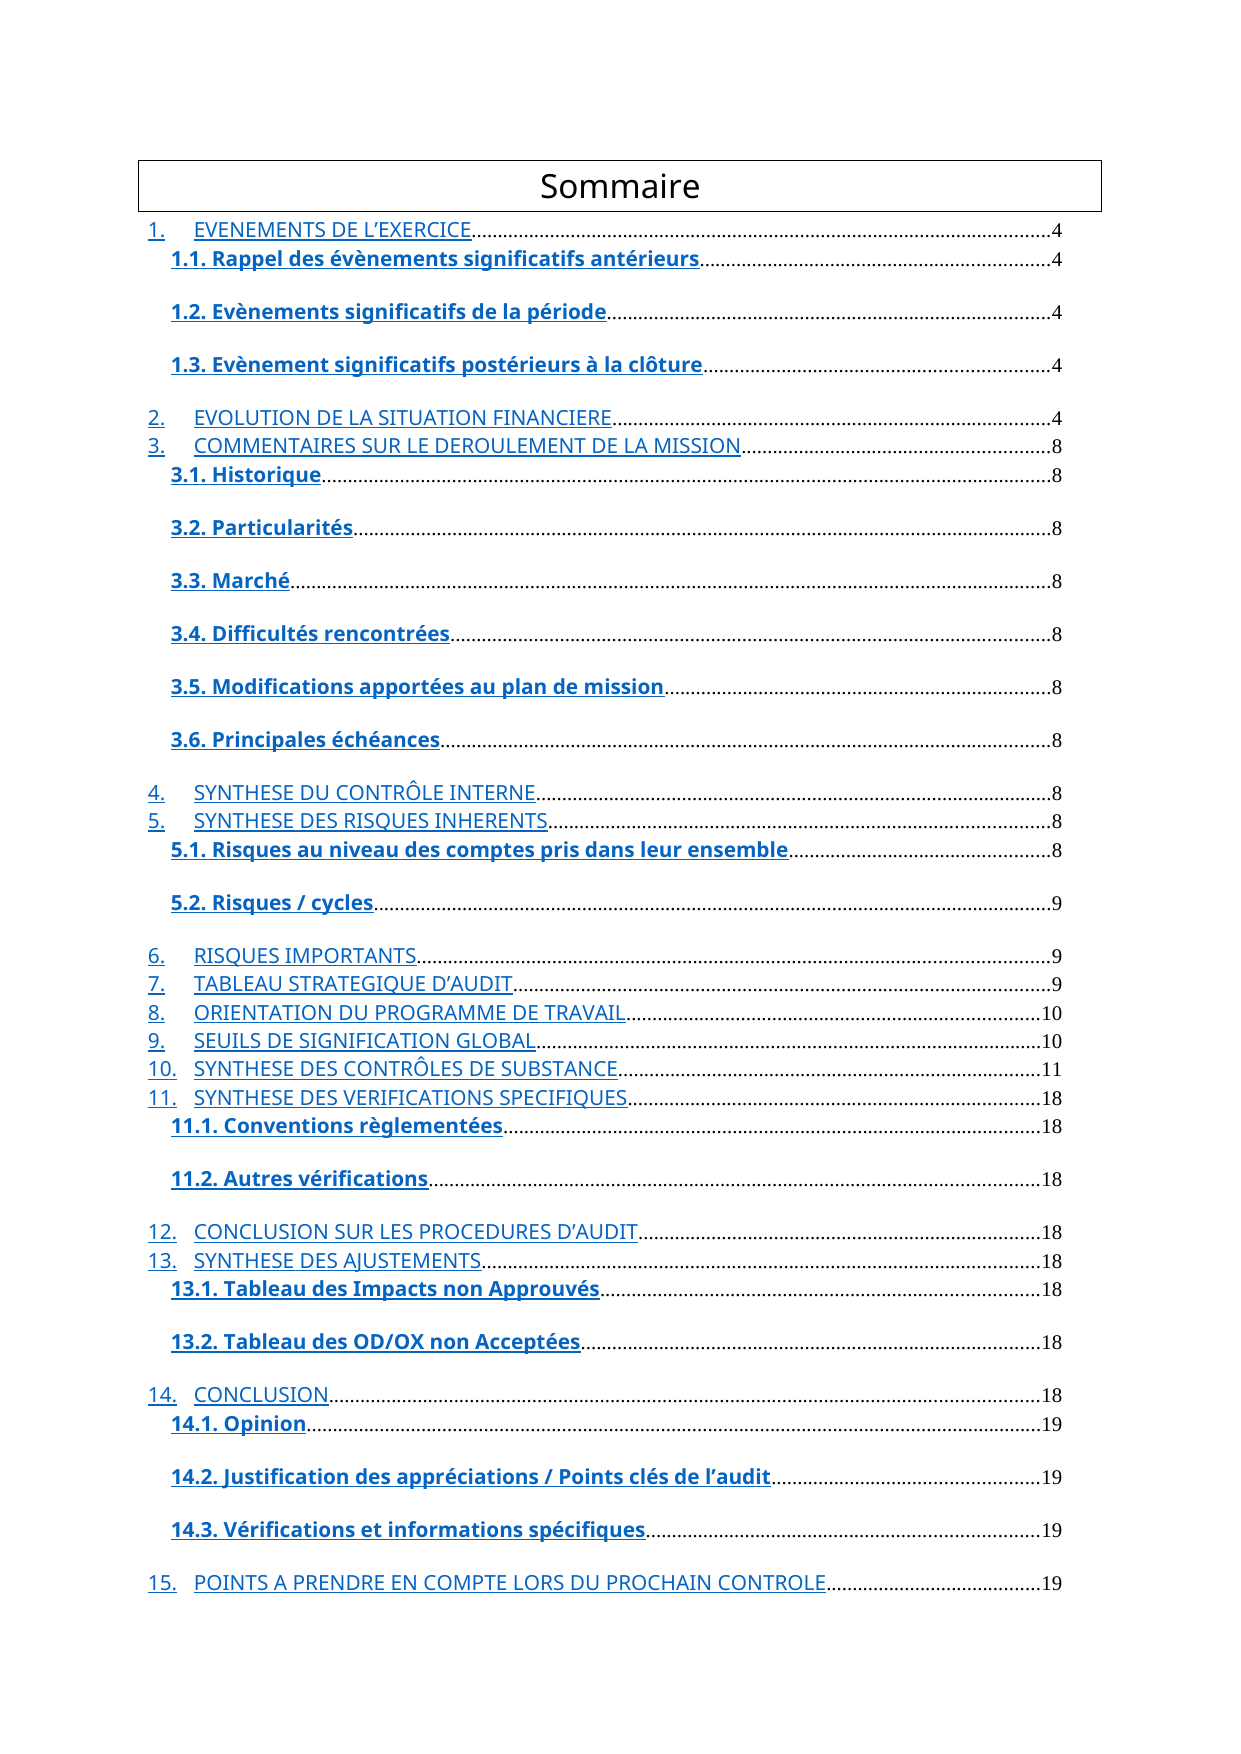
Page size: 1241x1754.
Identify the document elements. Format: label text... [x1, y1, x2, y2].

text 11.1. Conventions règlementées 18 [171, 1111, 1093, 1140]
text 3.3. Marché 8 [171, 566, 1093, 594]
text 14.1. Opinion 19 [171, 1409, 1093, 1437]
text 5.2. Risques / cycles 9 [171, 888, 1093, 916]
text 15. POINTS A PRENDRE EN COMPTE LORS DU PROCHAIN CONTROLE 19 [148, 1568, 1093, 1596]
text 14.3. Vérifications et informations spécifiques 19 [171, 1515, 1093, 1543]
text 6. RISQUES IMPORTANTS 9 [148, 941, 1093, 969]
text 7. TABLEAU STRATEGIQUE D’AUDIT 9 [148, 969, 1093, 998]
text 1.2. Evènements significatifs de la période 4 [171, 297, 1093, 325]
text 3.2. Particularités 8 [171, 513, 1093, 541]
text 10. SYNTHESE DES CONTRÔLES DE SUBSTANCE 11 [148, 1054, 1093, 1083]
text 3.5. Modifications apportées au plan de mission 8 [171, 672, 1093, 700]
text 1. EVENEMENTS DE L’EXERCICE 4 [148, 215, 1093, 244]
text 9. SEUILS DE SIGNIFICATION GLOBAL 10 [148, 1026, 1093, 1054]
text 14. CONCLUSION 18 [148, 1380, 1093, 1409]
text 3.1. Historique 8 [171, 460, 1093, 488]
text Sommaire [139, 161, 1101, 211]
text 11. SYNTHESE DES VERIFICATIONS SPECIFIQUES 18 [148, 1083, 1093, 1111]
text 5. SYNTHESE DES RISQUES INHERENTS 8 [148, 806, 1093, 835]
text 13. SYNTHESE DES AJUSTEMENTS 18 [148, 1246, 1093, 1274]
text 5.1. Risques au niveau des comptes pris dans leur ensemble 8 [171, 835, 1093, 863]
text 13.2. Tableau des OD/OX non Acceptées 18 [171, 1327, 1093, 1356]
text 8. ORIENTATION DU PROGRAMME DE TRAVAIL 10 [148, 998, 1093, 1026]
text 11.2. Autres vérifications 18 [171, 1164, 1093, 1193]
text 1.1. Rappel des évènements significatifs antérieurs 4 [171, 244, 1093, 272]
text 3.4. Difficultés rencontrées 8 [171, 619, 1093, 647]
text 3.6. Principales échéances 8 [171, 725, 1093, 753]
text 12. CONCLUSION SUR LES PROCEDURES D’AUDIT 18 [148, 1217, 1093, 1246]
text 1.3. Evènement significatifs postérieurs à la clôture 4 [171, 350, 1093, 378]
text 2. EVOLUTION DE LA SITUATION FINANCIERE 4 [148, 403, 1093, 431]
text 14.2. Justification des appréciations / Points clés de l’audit 19 [171, 1462, 1093, 1490]
text 13.1. Tableau des Impacts non Approuvés 18 [171, 1274, 1093, 1303]
text 4. SYNTHESE DU CONTRÔLE INTERNE 8 [148, 778, 1093, 806]
text 3. COMMENTAIRES SUR LE DEROULEMENT DE LA MISSION 8 [148, 431, 1093, 460]
